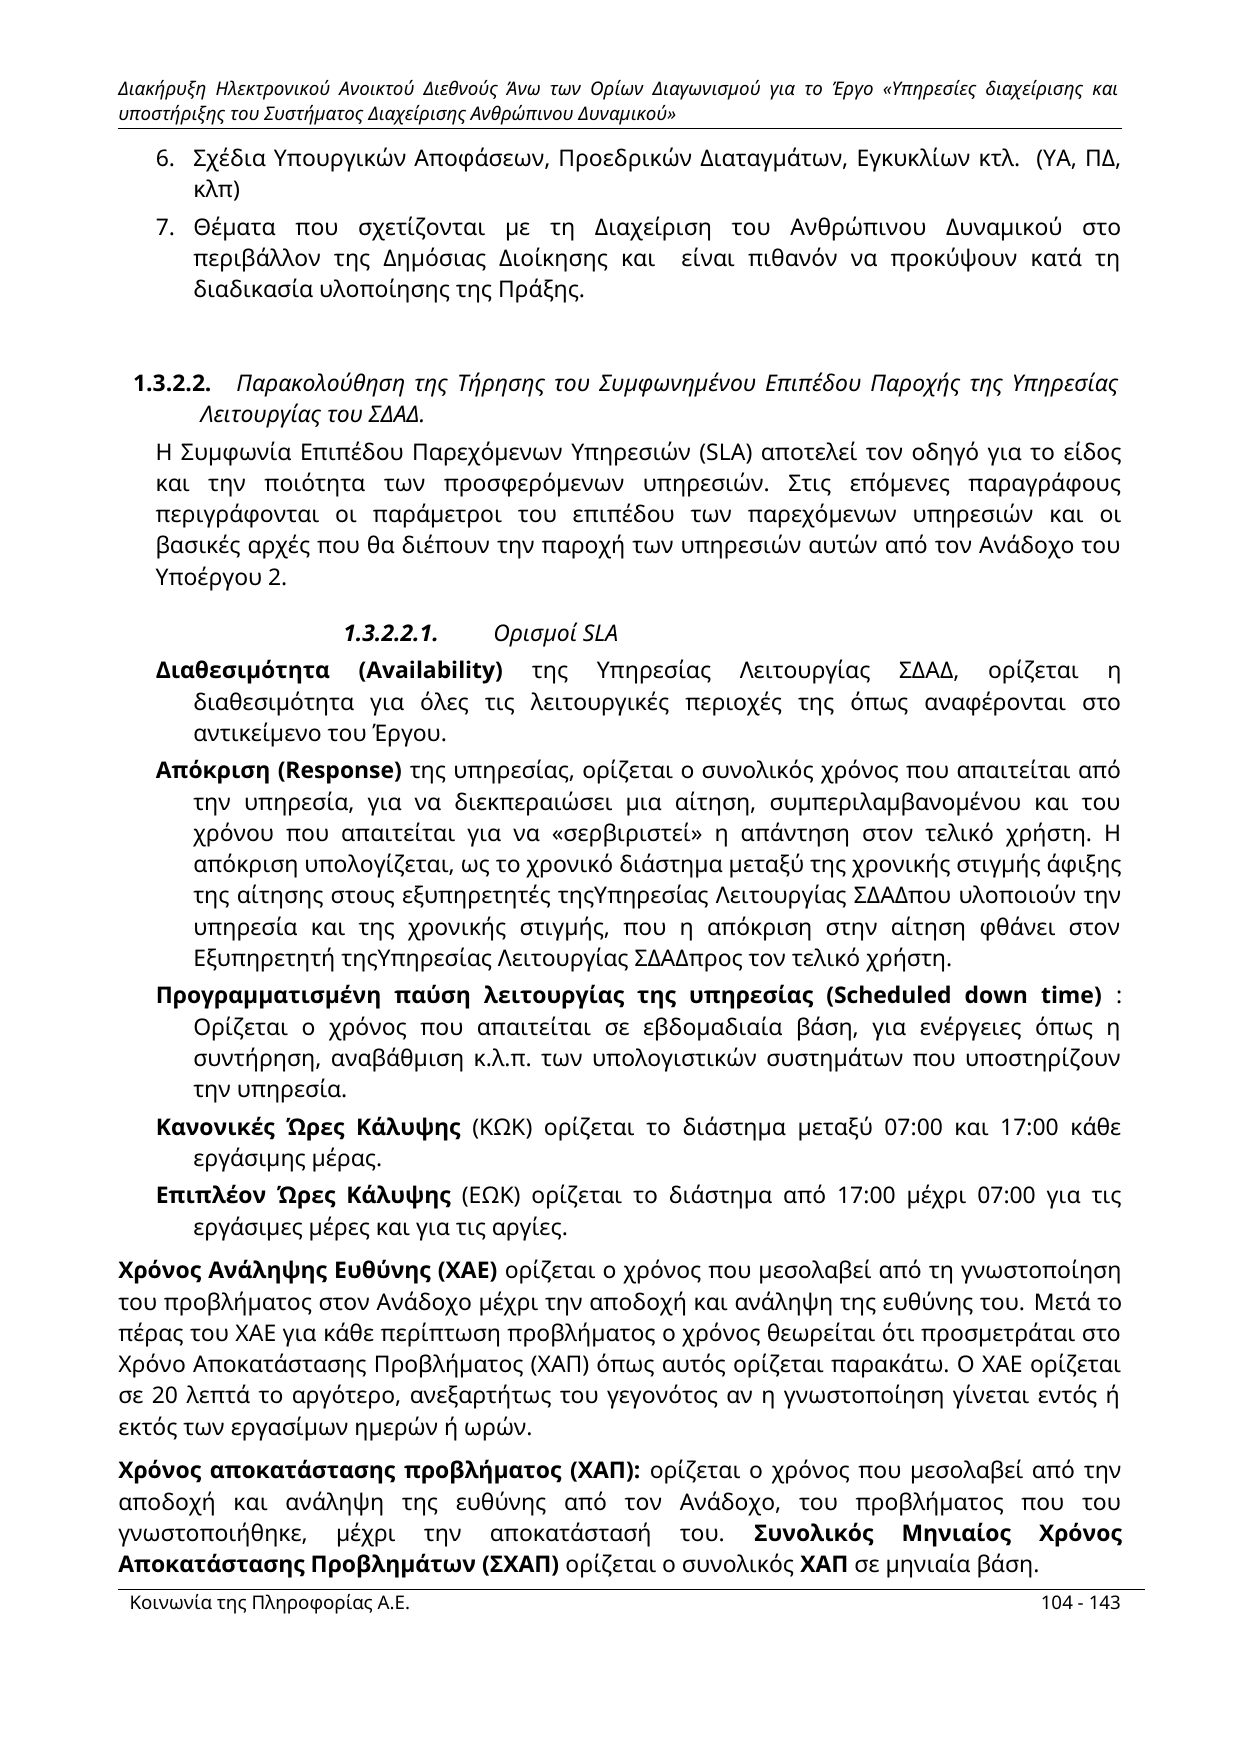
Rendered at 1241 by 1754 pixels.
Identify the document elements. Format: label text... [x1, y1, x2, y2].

text Χρόνος Ανάληψης Ευθύνης (ΧΑΕ) ορίζεται ο χρόνος που μεσολαβεί από τη γνωστοποίηση του προβλήματος στον Ανάδοχο μέχρι την αποδοχή και ανάληψη της ευθύνης του. Μετά το πέρας του ΧΑΕ για κάθε περίπτωση προβλήματος ο χρόνος θεωρείται ότι προσμετράται στο Χρόνο Αποκατάστασης Προβλήματος (ΧΑΠ) όπως αυτός ορίζεται παρακάτω. Ο ΧΑΕ ορίζεται σε 20 λεπτά το αργότερο, ανεξαρτήτως του γεγονότος αν η γνωστοποίηση γίνεται εντός ή εκτός των εργασίμων ημερών ή ωρών. [118, 1254, 1122, 1442]
text Κανονικές Ώρες Κάλυψης (ΚΩΚ) ορίζεται το διάστημα μεταξύ 07:00 και 17:00 κάθε εργάσιμης μέρας. [156, 1110, 1122, 1173]
text Προγραμματισμένη παύση λειτουργίας της υπηρεσίας (Scheduled down time) : Ορίζεται ο χρόνος που απαιτείται σε εβδομαδιαία βάση, για ενέργειες όπως η συντήρηση, αναβάθμιση κ.λ.π. των υπολογιστικών συστημάτων που υποστηρίζουν την υπηρεσία. [156, 979, 1122, 1104]
text Διαθεσιμότητα (Availability) της Υπηρεσίας Λειτουργίας ΣΔΑΔ, ορίζεται η διαθεσιμότητα για όλες τις λειτουργικές περιοχές της όπως αναφέρονται στο αντικείμενο του Έργου. [156, 654, 1122, 748]
list Σχέδια Υπουργικών Αποφάσεων, Προεδρικών Διαταγμάτων, Εγκυκλίων κτλ. (ΥΑ, ΠΔ, κλπ) [156, 142, 1122, 204]
text Απόκριση (Response) της υπηρεσίας, ορίζεται ο συνολικός χρόνος που απαιτείται από την υπηρεσία, για να διεκπεραιώσει μια αίτηση, συμπεριλαμβανομένου και του χρόνου που απαιτείται για να «σερβιριστεί» η απάντηση στον τελικό χρήστη. Η απόκριση υπολογίζεται, ως το χρονικό διάστημα μεταξύ της χρονικής στιγμής άφιξης της αίτησης στους εξυπηρετητές τηςΥπηρεσίας Λειτουργίας ΣΔΑΔπου υλοποιούν την υπηρεσία και της χρονικής στιγμής, που η απόκριση στην αίτηση φθάνει στον Εξυπηρετητή τηςΥπηρεσίας Λειτουργίας ΣΔΑΔπρος τον τελικό χρήστη. [156, 754, 1122, 973]
text Χρόνος αποκατάστασης προβλήματος (ΧΑΠ): ορίζεται ο χρόνος που μεσολαβεί από την αποδοχή και ανάληψη της ευθύνης από τον Ανάδοχο, του προβλήματος που του γνωστοποιήθηκε, μέχρι την αποκατάστασή του. Συνολικός Μηνιαίος Χρόνος Αποκατάστασης Προβλημάτων (ΣΧΑΠ) ορίζεται ο συνολικός ΧΑΠ σε μηνιαία βάση. [118, 1454, 1122, 1579]
subtitle Ορισμοί SLA [343, 617, 1122, 648]
text Η Συμφωνία Επιπέδου Παρεχόμενων Υπηρεσιών (SLA) αποτελεί τον οδηγό για το είδος και την ποιότητα των προσφερόμενων υπηρεσιών. Στις επόμενες παραγράφους περιγράφονται οι παράμετροι του επιπέδου των παρεχόμενων υπηρεσιών και οι βασικές αρχές που θα διέπουν την παροχή των υπηρεσιών αυτών από τον Ανάδοχο του Υποέργου 2. [155, 435, 1122, 592]
subtitle Παρακολούθηση της Τήρησης του Συμφωνημένου Επιπέδου Παροχής της Υπηρεσίας Λειτουργίας του ΣΔΑΔ. [133, 367, 1122, 429]
text Επιπλέον Ώρες Κάλυψης (ΕΩΚ) ορίζεται το διάστημα από 17:00 μέχρι 07:00 για τις εργάσιμες μέρες και για τις αργίες. [156, 1179, 1122, 1242]
list Θέματα που σχετίζονται με τη Διαχείριση του Ανθρώπινου Δυναμικού στο περιβάλλον της Δημόσιας Διοίκησης και είναι πιθανόν να προκύψουν κατά τη διαδικασία υλοποίησης της Πράξης. [156, 210, 1122, 304]
